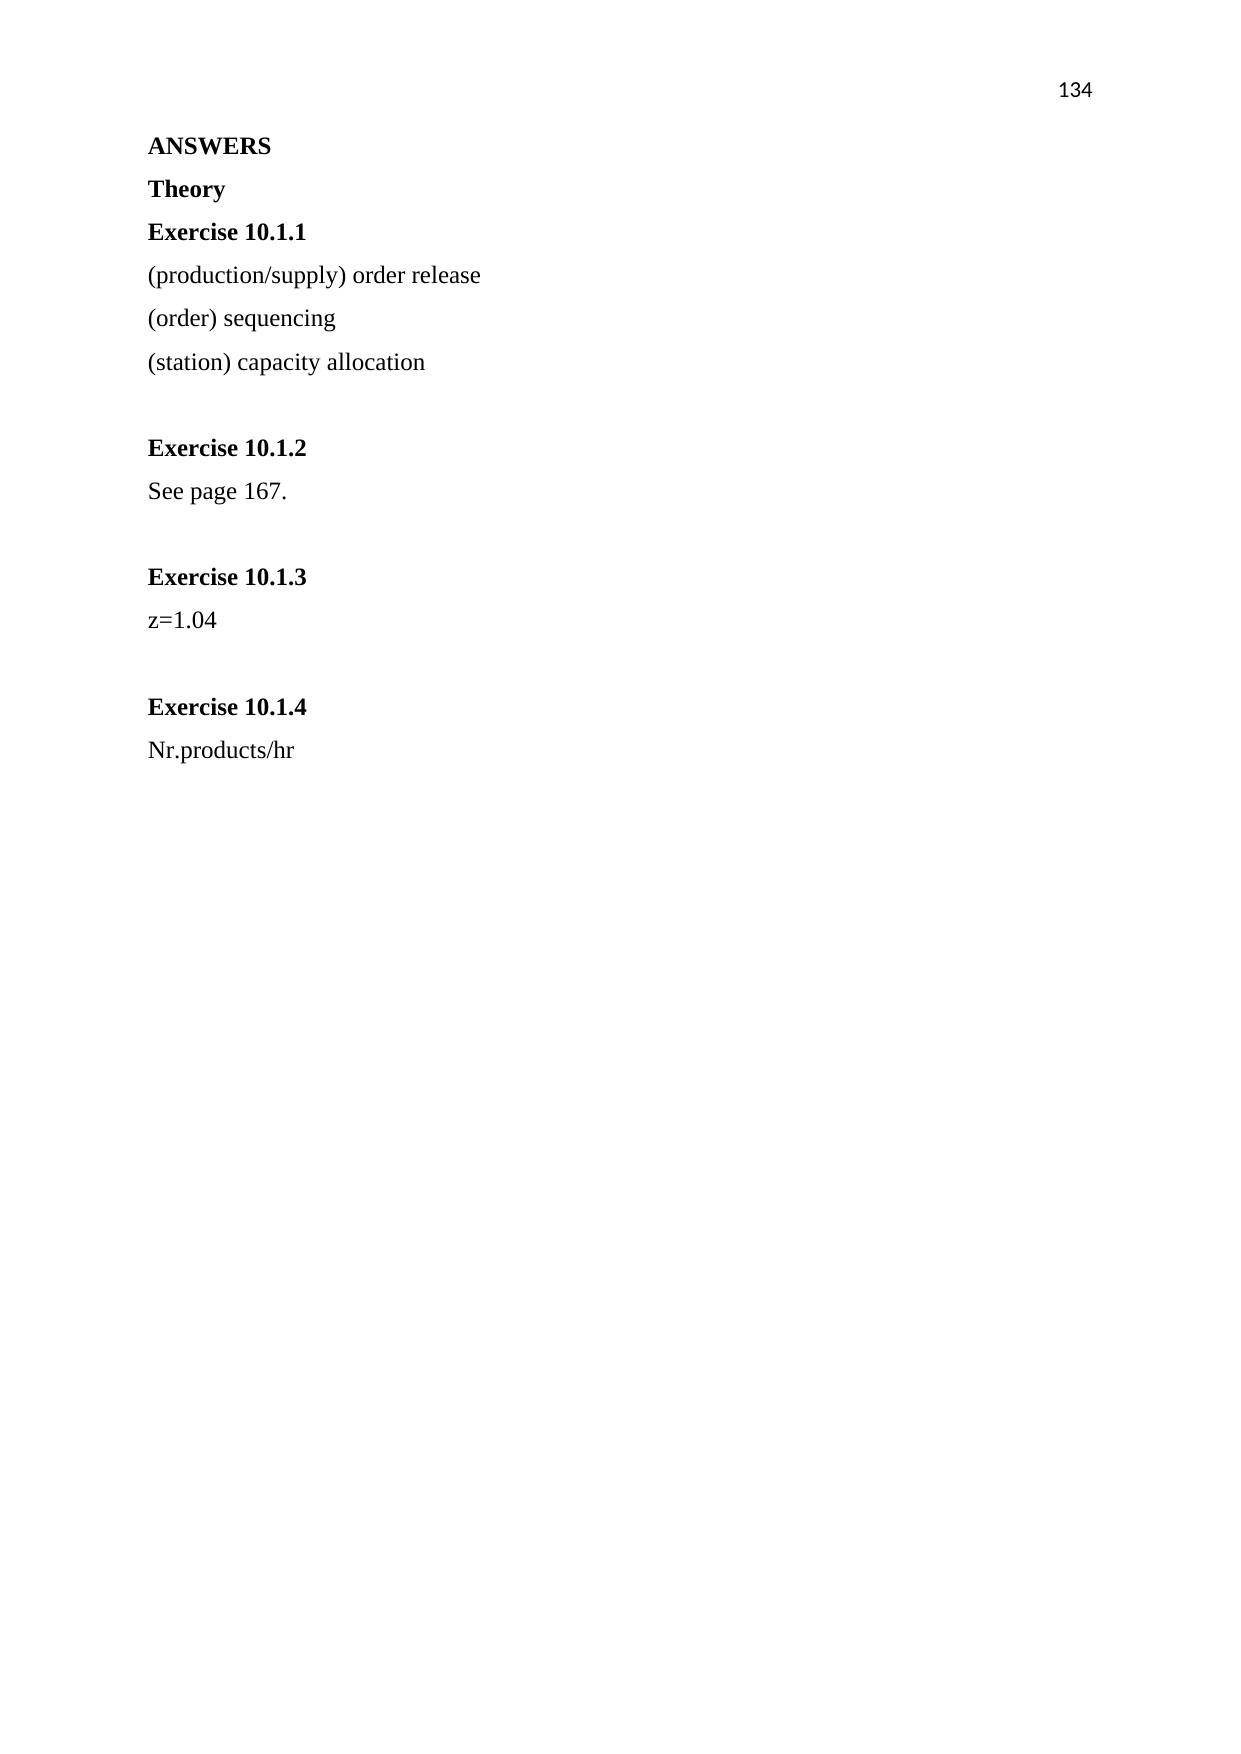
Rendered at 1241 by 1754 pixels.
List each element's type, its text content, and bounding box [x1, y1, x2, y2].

text See page 167. [148, 476, 1092, 505]
text Theory [148, 174, 1092, 203]
text (production/supply) order release [148, 260, 1092, 289]
text Exercise 10.1.2 [148, 433, 1092, 462]
text Exercise 10.1.1 [148, 217, 1092, 246]
text z=1.04 [148, 605, 1092, 634]
text Exercise 10.1.3 [148, 562, 1092, 591]
text Exercise 10.1.4 [148, 692, 1092, 720]
text (station) capacity allocation [148, 347, 1092, 375]
text Nr.products/hr [148, 735, 1092, 763]
text (order) sequencing [148, 303, 1092, 332]
text ANSWERS [148, 131, 1092, 160]
